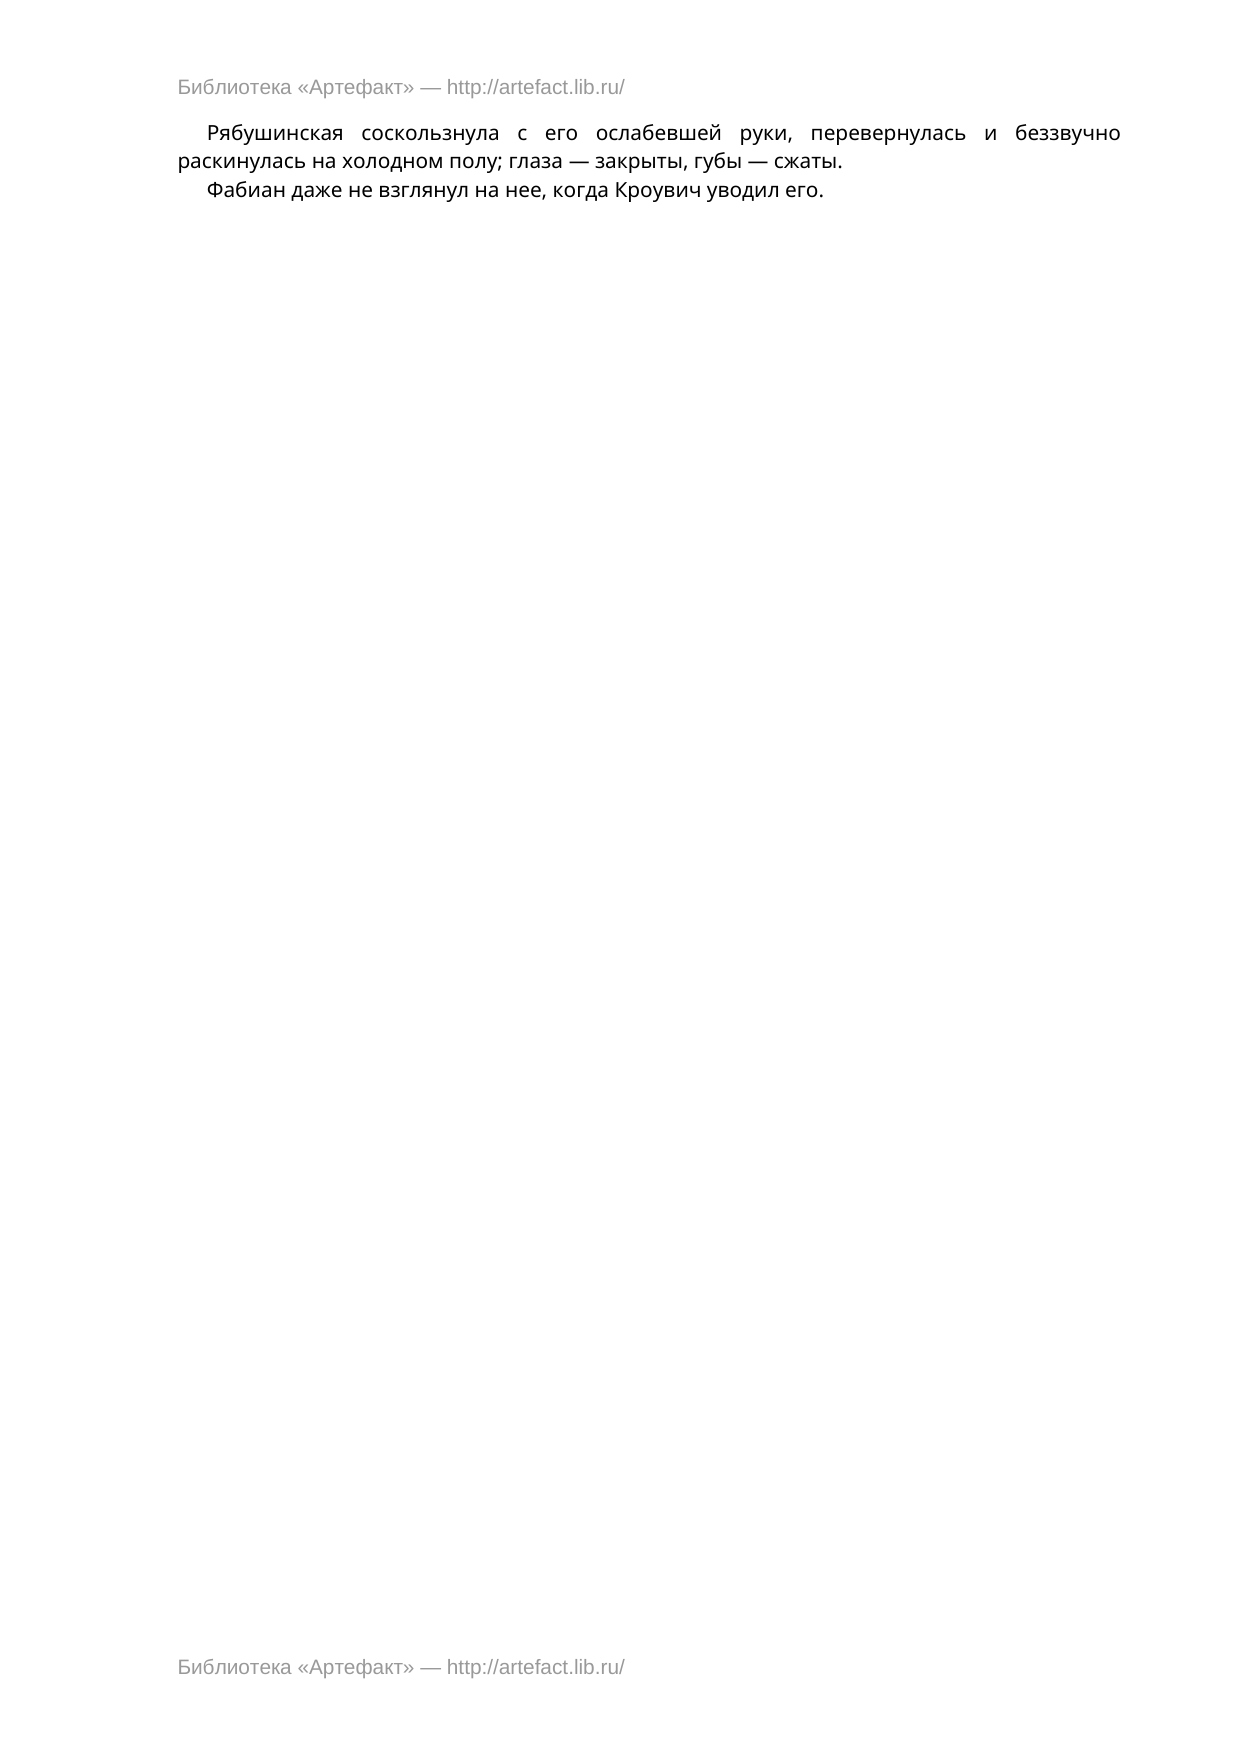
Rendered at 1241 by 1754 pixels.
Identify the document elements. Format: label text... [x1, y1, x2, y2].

text Фабиан даже не взглянул на нее, когда Кроувич уводил его. [177, 175, 1122, 203]
text Рябушинская соскользнула с его ослабевшей руки, перевернулась и беззвучно раскинулась на холодном полу; глаза — закрыты, губы — сжаты. [177, 118, 1122, 175]
